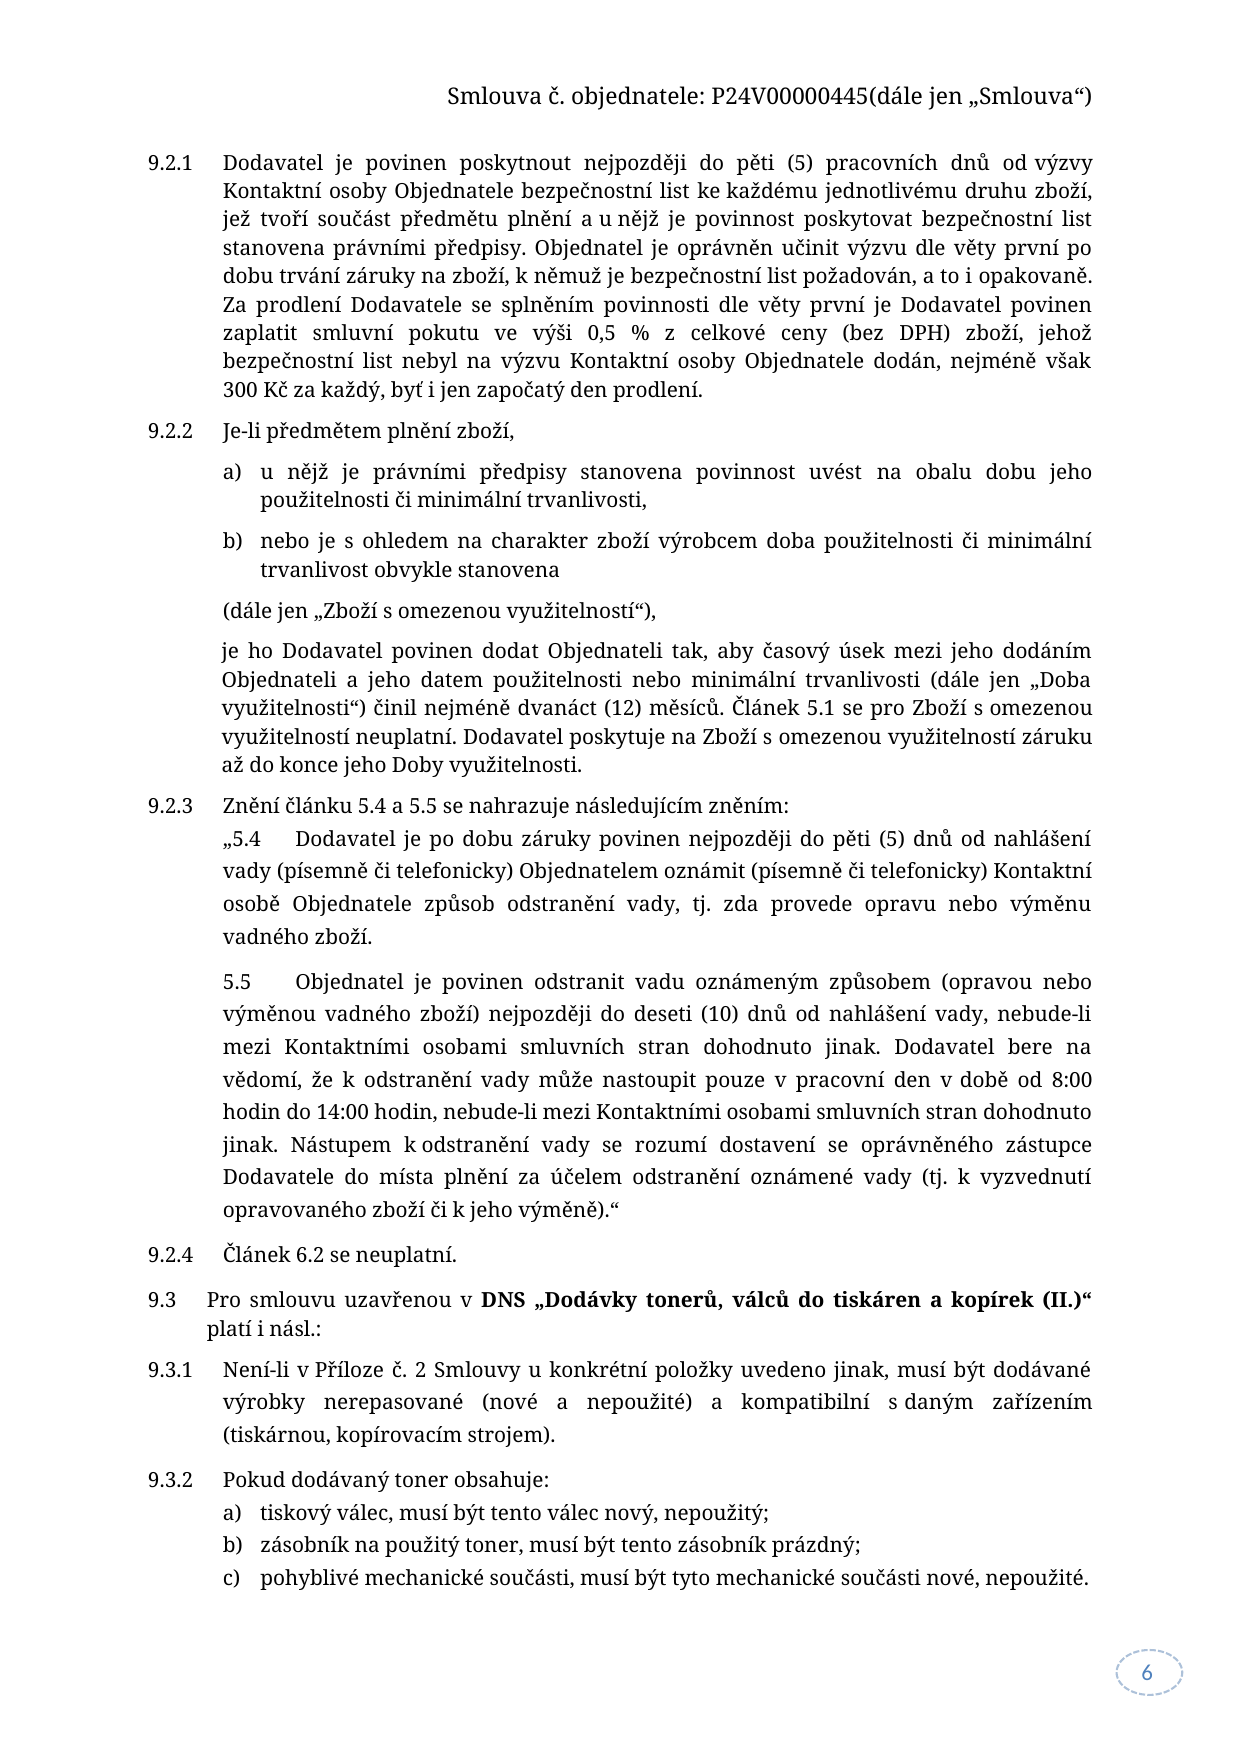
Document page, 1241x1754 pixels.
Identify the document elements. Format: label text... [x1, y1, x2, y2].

list Pro smlouvu uzavřenou v DNS „Dodávky tonerů, válců do tiskáren a kopírek (II.)“ platí i násl.: [148, 1285, 1093, 1342]
list Pokud dodávaný toner obsahuje: [148, 1465, 1093, 1493]
text je ho Dodavatel povinen dodat Objednateli tak, aby časový úsek mezi jeho dodáním Objednateli a jeho datem použitelnosti nebo minimální trvanlivosti (dále jen „Doba využitelnosti“) činil nejméně dvanáct (12) měsíců. Článek 5.1 se pro Zboží s omezenou využitelností neuplatní. Dodavatel poskytuje na Zboží s omezenou využitelností záruku až do konce jeho Doby využitelnosti. [221, 637, 1093, 779]
list zásobník na použitý toner, musí být tento zásobník prázdný; [223, 1530, 1093, 1559]
list „5.4 Dodavatel je po dobu záruky povinen nejpozději do pěti (5) dnů od nahlášení vady (písemně či telefonicky) Objednatelem oznámit (písemně či telefonicky) Kontaktní osobě Objednatele způsob odstranění vady, tj. zda provede opravu nebo výměnu vadného zboží. [223, 824, 1093, 950]
list pohyblivé mechanické součásti, musí být tyto mechanické součásti nové, nepoužité. [223, 1563, 1093, 1591]
text (dále jen „Zboží s omezenou využitelností“), [223, 596, 1093, 624]
list Článek 6.2 se neuplatní. [148, 1240, 1093, 1269]
list Dodavatel je povinen poskytnout nejpozději do pěti (5) pracovních dnů od výzvy Kontaktní osoby Objednatele bezpečnostní list ke každému jednotlivému druhu zboží, jež tvoří součást předmětu plnění a u nějž je povinnost poskytovat bezpečnostní list stanovena právními předpisy. Objednatel je oprávněn učinit výzvu dle věty první po dobu trvání záruky na zboží, k němuž je bezpečnostní list požadován, a to i opakovaně. Za prodlení Dodavatele se splněním povinnosti dle věty první je Dodavatel povinen zaplatit smluvní pokutu ve výši 0,5 % z celkové ceny (bez DPH) zboží, jehož bezpečnostní list nebyl na výzvu Kontaktní osoby Objednatele dodán, nejméně však 300 Kč za každý, byť i jen započatý den prodlení. [148, 148, 1093, 403]
list 5.5 Objednatel je povinen odstranit vadu oznámeným způsobem (opravou nebo výměnou vadného zboží) nejpozději do deseti (10) dnů od nahlášení vady, nebude-li mezi Kontaktními osobami smluvních stran dohodnuto jinak. Dodavatel bere na vědomí, že k odstranění vady může nastoupit pouze v pracovní den v době od 8:00 hodin do 14:00 hodin, nebude-li mezi Kontaktními osobami smluvních stran dohodnuto jinak. Nástupem k odstranění vady se rozumí dostavení se oprávněného zástupce Dodavatele do místa plnění za účelem odstranění oznámené vady (tj. k vyzvednutí opravovaného zboží či k jeho výměně).“ [223, 967, 1093, 1223]
list tiskový válec, musí být tento válec nový, nepoužitý; [223, 1498, 1093, 1526]
list Není-li v Příloze č. 2 Smlouvy u konkrétní položky uvedeno jinak, musí být dodávané výrobky nerepasované (nové a nepoužité) a kompatibilní s daným zařízením (tiskárnou, kopírovacím strojem). [148, 1355, 1093, 1448]
list u nějž je právními předpisy stanovena povinnost uvést na obalu dobu jeho použitelnosti či minimální trvanlivosti, [223, 457, 1093, 514]
list Znění článku 5.4 a 5.5 se nahrazuje následujícím zněním: [148, 791, 1093, 820]
list nebo je s ohledem na charakter zboží výrobcem doba použitelnosti či minimální trvanlivost obvykle stanovena [223, 526, 1093, 583]
list Je-li předmětem plnění zboží, [148, 416, 1093, 444]
